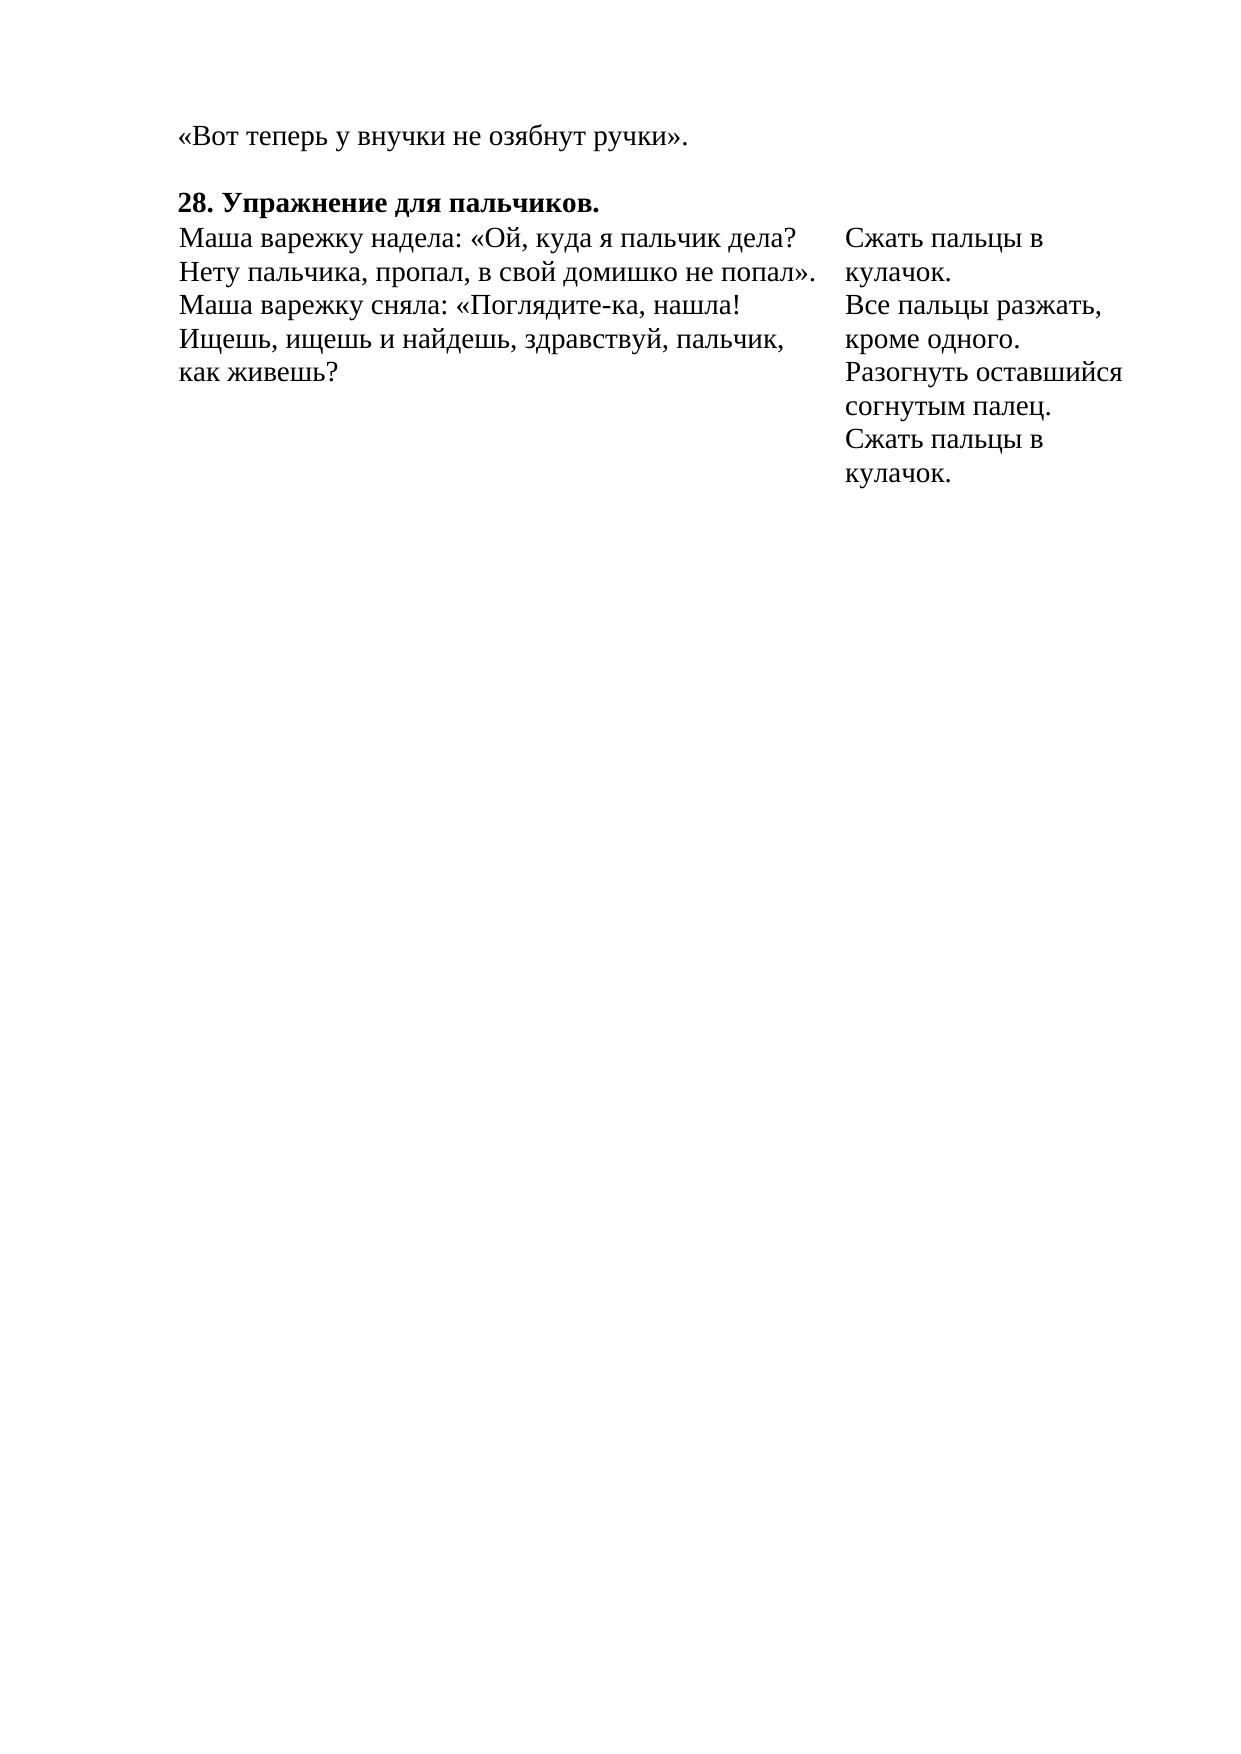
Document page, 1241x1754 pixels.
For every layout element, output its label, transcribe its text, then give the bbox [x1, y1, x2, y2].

table_header Маша варежку надела: «Ой, куда я пальчик дела? Нету пальчика, пропал, в свой домишко не попал». Маша варежку сняла: «Поглядите-ка, нашла! Ищешь, ищешь и найдешь, здравствуй, пальчик, как живешь? [177, 219, 843, 524]
text «Вот теперь у внучки не озябнут ручки». [177, 118, 1152, 152]
text 28. Упражнение для пальчиков. [177, 185, 1152, 219]
table_header Сжать пальцы в кулачок. Все пальцы разжать, кроме одного. Разогнуть оставшийся согнутым палец. Сжать пальцы в кулачок. [844, 219, 1152, 524]
